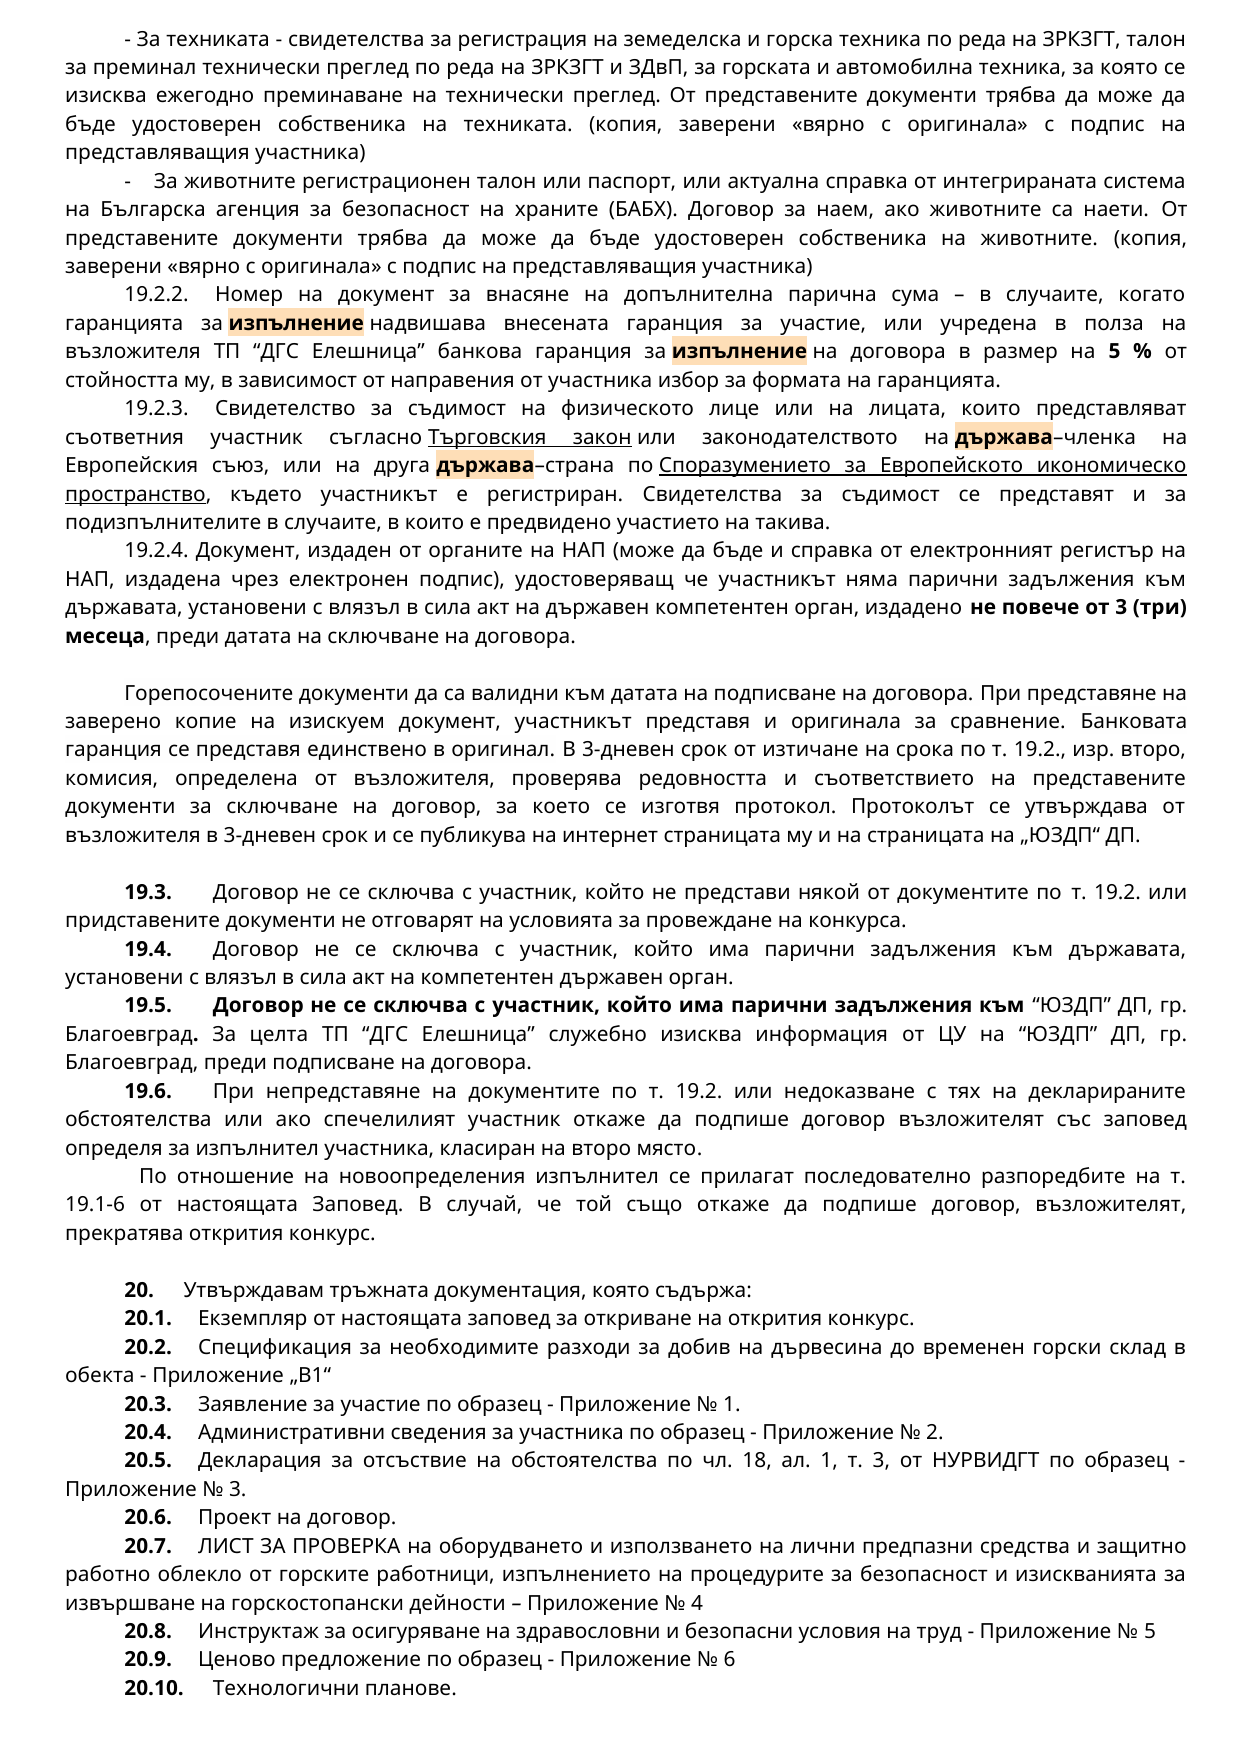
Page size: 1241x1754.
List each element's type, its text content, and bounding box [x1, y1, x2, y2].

list Договор не се сключва с участник, който има парични задължения към “ЮЗДП” ДП, гр. Благоевград. За целта ТП “ДГС Елешница” служебно изисква информация от ЦУ на “ЮЗДП” ДП, гр. Благоевград, преди подписване на договора. [65, 991, 1187, 1076]
list Декларация за отсъствие на обстоятелства по чл. 18, ал. 1, т. 3, от НУРВИДГТ по образец - Приложение № 3. [65, 1446, 1187, 1502]
text По отношение на новоопределения изпълнител се прилагат последователно разпоредбите на т. 19.1-6 от настоящата Заповед. В случай, че той също откаже да подпише договор, възложителят, прекратява открития конкурс. [65, 1161, 1187, 1246]
list Заявление за участие по образец - Приложение № 1. [65, 1389, 1187, 1417]
text 19.2.4. Документ, издаден от органите на НАП (може да бъде и справка от електронният регистър на НАП, издадена чрез електронен подпис), удостоверяващ че участникът няма парични задължения към държавата, установени с влязъл в сила акт на държавен компетентен орган, издадено не повече от 3 (три) месеца, преди датата на сключване на договора. [65, 536, 1187, 649]
text 19.2.3. Свидетелство за съдимост на физическото лице или на лицата, които представляват съответния участник съгласно Търговския закон или законодателството на държава–членка на Европейския съюз, или на друга държава–страна по Споразумението за Европейското икономическо пространство, където участникът е регистриран. Свидетелства за съдимост се представят и за подизпълнителите в случаите, в които е предвидено участието на такива. [65, 393, 1187, 536]
list Проект на договор. [65, 1502, 1187, 1531]
text 19.2.2. Номер на документ за внасяне на допълнителна парична сума – в случаите, когато гаранцията за изпълнение надвишава внесената гаранция за участие, или учредена в полза на възложителя ТП “ДГС Елешница” банкова гаранция за изпълнение на договора в размер на 5 % от стойността му, в зависимост от направения от участника избор за формата на гаранцията. [65, 279, 1187, 393]
list ЛИСТ ЗА ПРОВЕРКА на оборудването и използването на лични предпазни средства и защитно работно облекло от горските работници, изпълнението на процедурите за безопасност и изискванията за извършване на горскостопански дейности – Приложение № 4 [65, 1531, 1187, 1616]
list Инструктаж за осигуряване на здравословни и безопасни условия на труд - Приложение № 5 [65, 1616, 1187, 1644]
text - За техниката - свидетелства за регистрация на земеделска и горска техника по реда на ЗРКЗГТ, талон за преминал технически преглед по реда на ЗРКЗГТ и ЗДвП, за горската и автомобилна техника, за която се изисква ежегодно преминаване на технически преглед. От представените документи трябва да може да бъде удостоверен собственика на техниката. (копия, заверени «вярно с оригинала» с подпис на представляващия участника) [65, 24, 1187, 166]
list Ценово предложение по образец - Приложение № 6 [65, 1644, 1187, 1673]
list Технологични планове. [65, 1673, 1187, 1701]
list Екземпляр от настоящата заповед за откриване на открития конкурс. [65, 1303, 1187, 1332]
list Спецификация за необходимите разходи за добив на дървесина до временен горски склад в обекта - Приложение „В1“ [65, 1332, 1187, 1389]
text Горепосочените документи да са валидни към датата на подписване на договора. При представяне на заверено копие на изискуем документ, участникът представя и оригинала за сравнение. Банковата гаранция се представя единствено в оригинал. В 3-дневен срок от изтичане на срока по т. 19.2., изр. второ, комисия, определена от възложителя, проверява редовността и съответствието на представените документи за сключване на договор, за което се изготвя протокол. Протоколът се утвърждава от възложителя в 3-дневен срок и се публикува на интернет страницата му и на страницата на „ЮЗДП“ ДП. [65, 678, 1187, 848]
list При непредставяне на документите по т. 19.2. или недоказване с тях на декларираните обстоятелства или ако спечелилият участник откаже да подпише договор възложителят със заповед определя за изпълнител участника, класиран на второ място. [65, 1076, 1187, 1161]
list Административни сведения за участника по образец - Приложение № 2. [65, 1417, 1187, 1446]
list Утвърждавам тръжната документация, която съдържа: [65, 1275, 1187, 1303]
list Договор не се сключва с участник, който не представи някой от документите по т. 19.2. или придставените документи не отговарят на условията за провеждане на конкурса. [65, 877, 1187, 934]
list Договор не се сключва с участник, който има парични задължения към държавата, установени с влязъл в сила акт на компетентен държавен орган. [65, 934, 1187, 991]
text - За животните регистрационен талон или паспорт, или актуална справка от интегрираната система на Българска агенция за безопасност на храните (БАБХ). Договор за наем, ако животните са наети. От представените документи трябва да може да бъде удостоверен собственика на животните. (копия, заверени «вярно с оригинала» с подпис на представляващия участника) [65, 166, 1187, 279]
